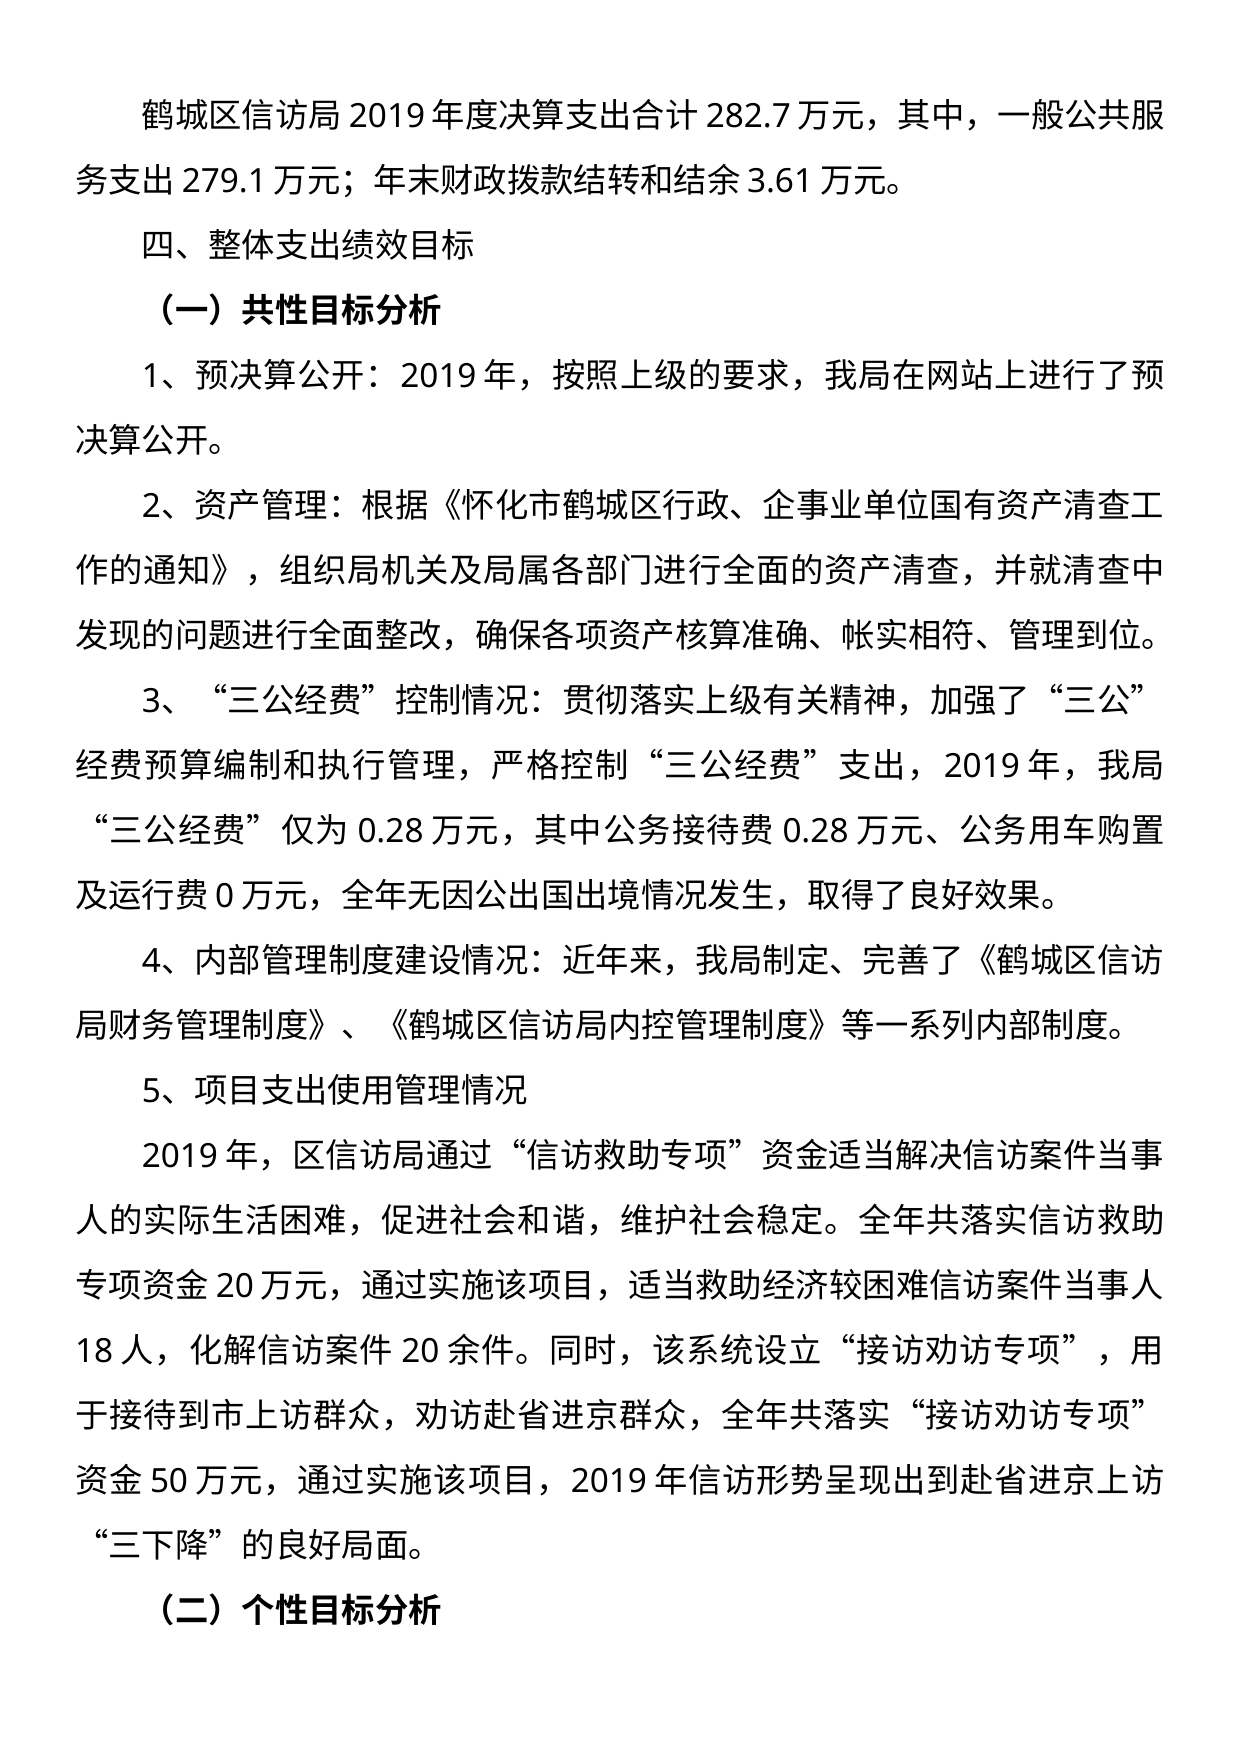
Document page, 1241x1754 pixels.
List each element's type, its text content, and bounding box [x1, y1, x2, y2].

text 鹤城区信访局2019年度决算支出合计282.7万元，其中，一般公共服务支出279.1万元；年末财政拨款结转和结余3.61万元。 [75, 81, 1165, 211]
text 4、内部管理制度建设情况：近年来，我局制定、完善了《鹤城区信访局财务管理制度》、《鹤城区信访局内控管理制度》等一系列内部制度。 [75, 926, 1165, 1056]
text 四、整体支出绩效目标 [75, 211, 1165, 276]
text （一）共性目标分析 [75, 276, 1165, 341]
text 2、资产管理：根据《怀化市鹤城区行政、企事业单位国有资产清查工作的通知》，组织局机关及局属各部门进行全面的资产清查，并就清查中发现的问题进行全面整改，确保各项资产核算准确、帐实相符、管理到位。 [75, 471, 1165, 666]
text 1、预决算公开：2019年，按照上级的要求，我局在网站上进行了预决算公开。 [75, 341, 1165, 471]
text 3、“三公经费”控制情况：贯彻落实上级有关精神，加强了“三公”经费预算编制和执行管理，严格控制“三公经费”支出，2019年，我局“三公经费”仅为0.28万元，其中公务接待费0.28万元、公务用车购置及运行费0万元，全年无因公出国出境情况发生，取得了良好效果。 [75, 666, 1165, 926]
text （二）个性目标分析 [75, 1576, 1165, 1641]
text 5、项目支出使用管理情况 [75, 1056, 1165, 1121]
text 2019年，区信访局通过“信访救助专项”资金适当解决信访案件当事人的实际生活困难，促进社会和谐，维护社会稳定。全年共落实信访救助专项资金20万元，通过实施该项目，适当救助经济较困难信访案件当事人18人，化解信访案件20余件。同时，该系统设立“接访劝访专项”，用于接待到市上访群众，劝访赴省进京群众，全年共落实“接访劝访专项”资金50万元，通过实施该项目，2019年信访形势呈现出到赴省进京上访“三下降”的良好局面。 [75, 1121, 1165, 1576]
